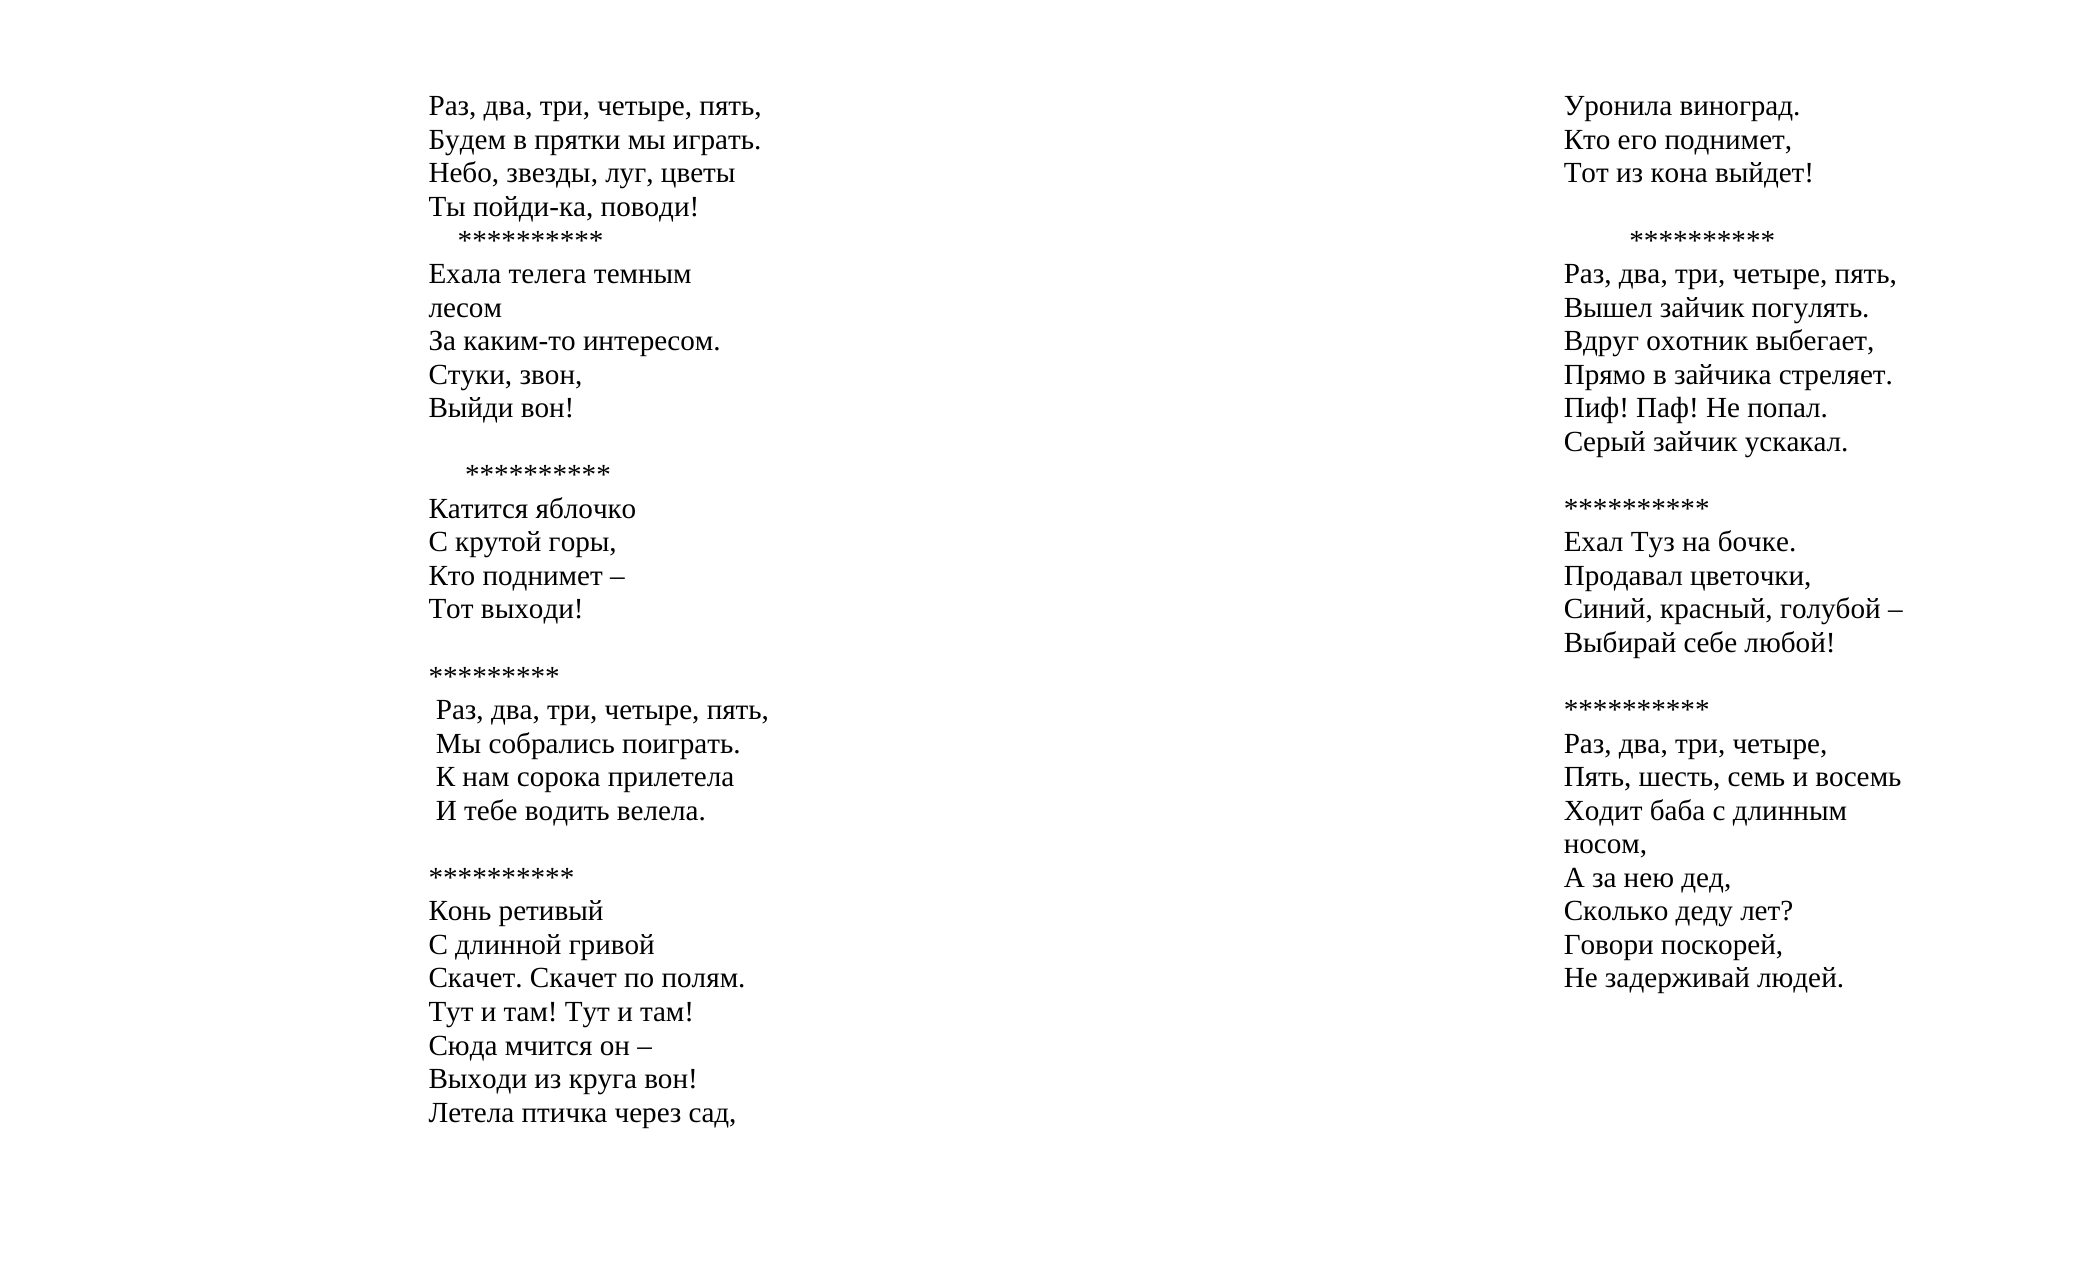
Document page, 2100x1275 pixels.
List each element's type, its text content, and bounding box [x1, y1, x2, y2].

text Раз, два, три, четыре, пять, [428, 88, 769, 122]
text Выходи из круга вон! [428, 1061, 769, 1095]
text Синий, красный, голубой – [1563, 592, 1905, 625]
text Тот из кона выйдет! [1563, 156, 1905, 189]
text ********** [1563, 223, 1905, 256]
text Ходит баба с длинным носом, [1563, 793, 1905, 860]
text Не задерживай людей. [1563, 961, 1905, 994]
text Выйди вон! [428, 390, 769, 424]
text Раз, два, три, четыре, [1563, 726, 1905, 759]
text Стуки, звон, [428, 357, 769, 390]
text ********** [1563, 692, 1905, 726]
text Раз, два, три, четыре, пять, [1563, 256, 1905, 290]
text С длинной гривой [428, 927, 769, 961]
text Раз, два, три, четыре, пять, [428, 692, 769, 726]
text ********** [428, 223, 769, 256]
text Пять, шесть, семь и восемь [1563, 759, 1905, 793]
text Мы собрались поиграть. [428, 726, 769, 759]
text Ехал Туз на бочке. [1563, 524, 1905, 558]
text Катится яблочко [428, 491, 769, 524]
text Говори поскорей, [1563, 927, 1905, 961]
text Продавал цветочки, [1563, 558, 1905, 592]
text Будем в прятки мы играть. [428, 122, 769, 156]
text Пиф! Паф! Не попал. [1563, 390, 1905, 424]
text Небо, звезды, луг, цветы [428, 156, 769, 189]
text Кто его поднимет, [1563, 122, 1905, 156]
text А за нею дед, [1563, 860, 1905, 893]
text Уронила виноград. [1563, 88, 1905, 122]
text И тебе водить велела. [428, 793, 769, 826]
text Кто поднимет – [428, 558, 769, 592]
text ********** [428, 860, 769, 893]
text Скачет. Скачет по полям. [428, 961, 769, 994]
text Летела птичка через сад, [428, 1095, 769, 1128]
text Прямо в зайчика стреляет. [1563, 357, 1905, 390]
text ********** [1563, 491, 1905, 524]
text За каким-то интересом. [428, 323, 769, 357]
text Сюда мчится он – [428, 1028, 769, 1061]
text ********** [428, 457, 769, 491]
text Ты пойди-ка, поводи! [428, 189, 769, 223]
text ********* [428, 659, 769, 692]
text Вышел зайчик погулять. [1563, 290, 1905, 323]
text Выбирай себе любой! [1563, 625, 1905, 659]
text Тот выходи! [428, 592, 769, 625]
text Сколько деду лет? [1563, 893, 1905, 927]
text Конь ретивый [428, 893, 769, 927]
text С крутой горы, [428, 524, 769, 558]
text Тут и там! Тут и там! [428, 994, 769, 1028]
text К нам сорока прилетела [428, 759, 769, 793]
text Серый зайчик ускакал. [1563, 424, 1905, 457]
text Ехала телега темным лесом [428, 256, 769, 323]
text Вдруг охотник выбегает, [1563, 323, 1905, 357]
